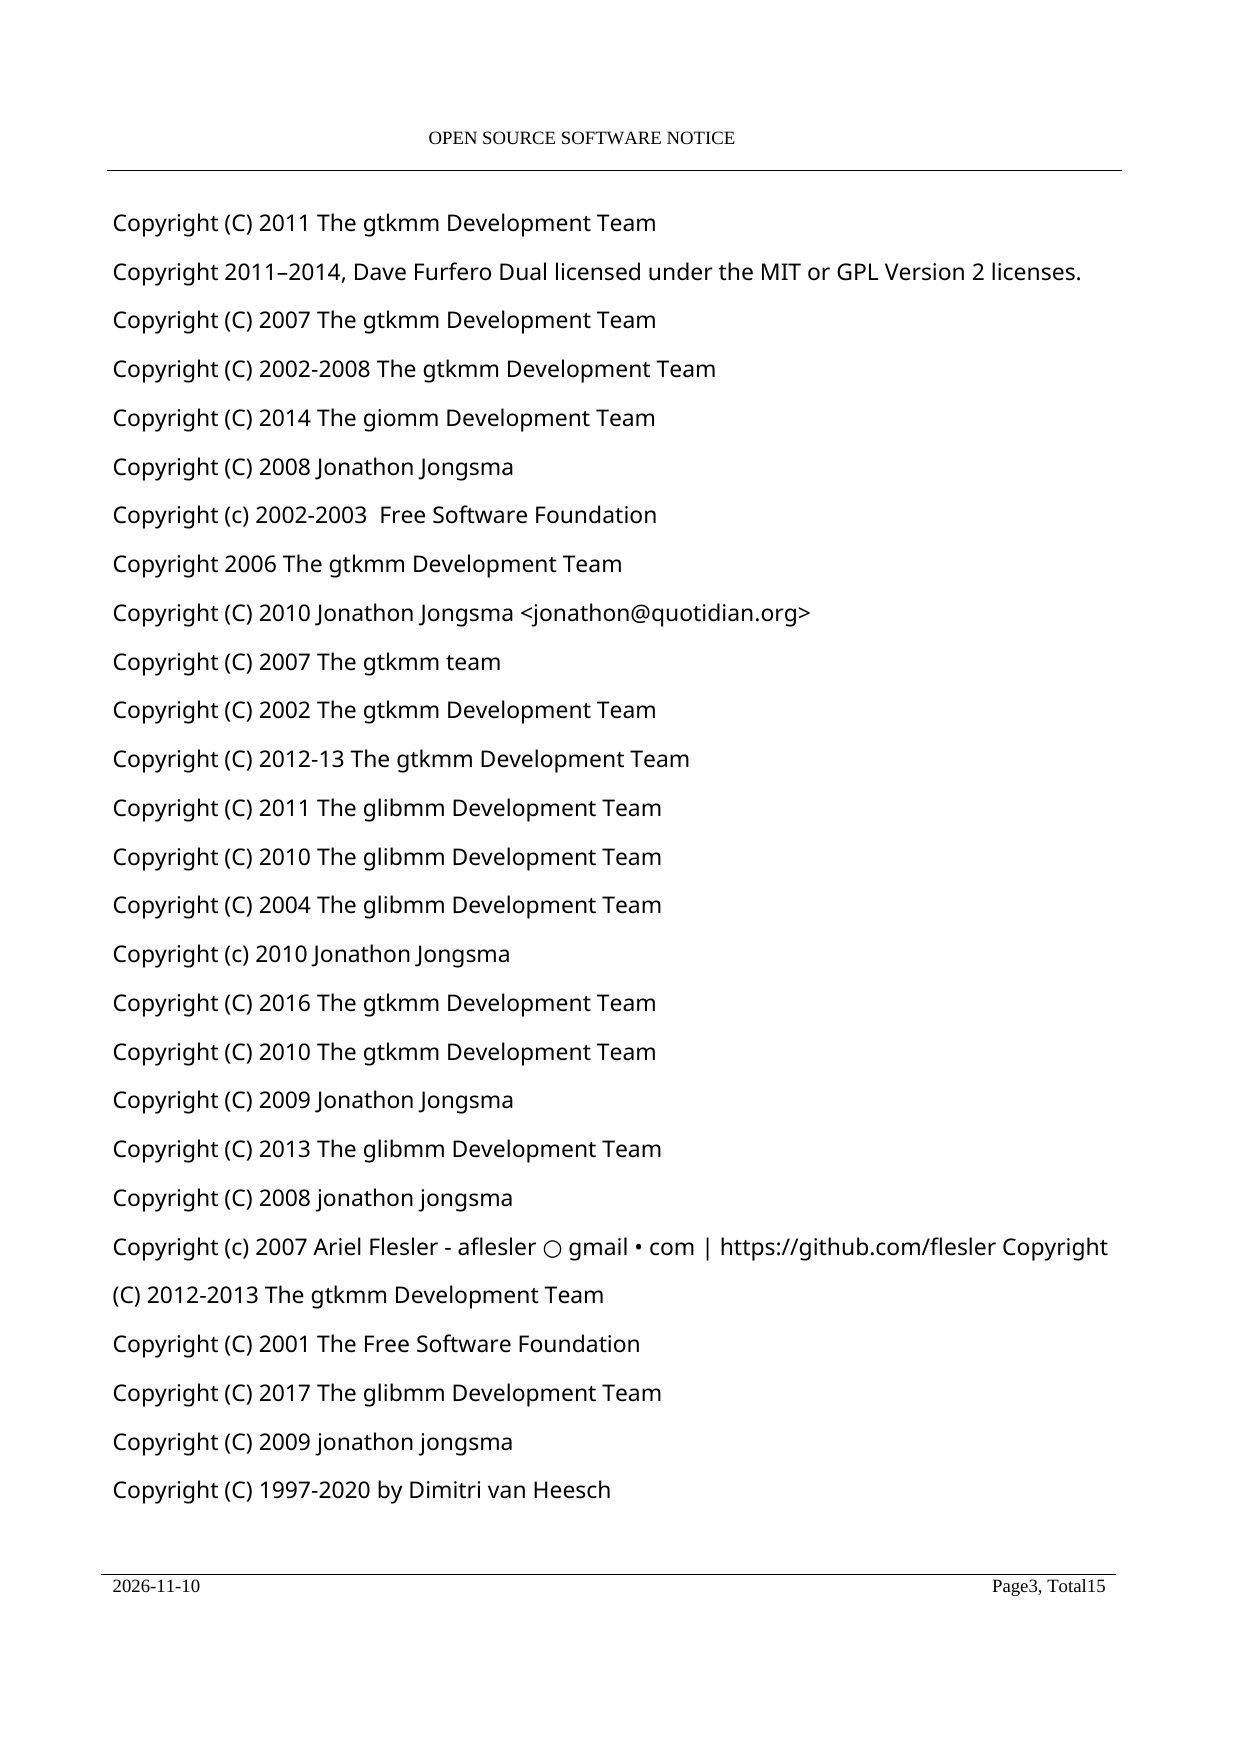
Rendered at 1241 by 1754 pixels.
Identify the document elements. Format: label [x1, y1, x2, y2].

text [112, 206, 1128, 1555]
